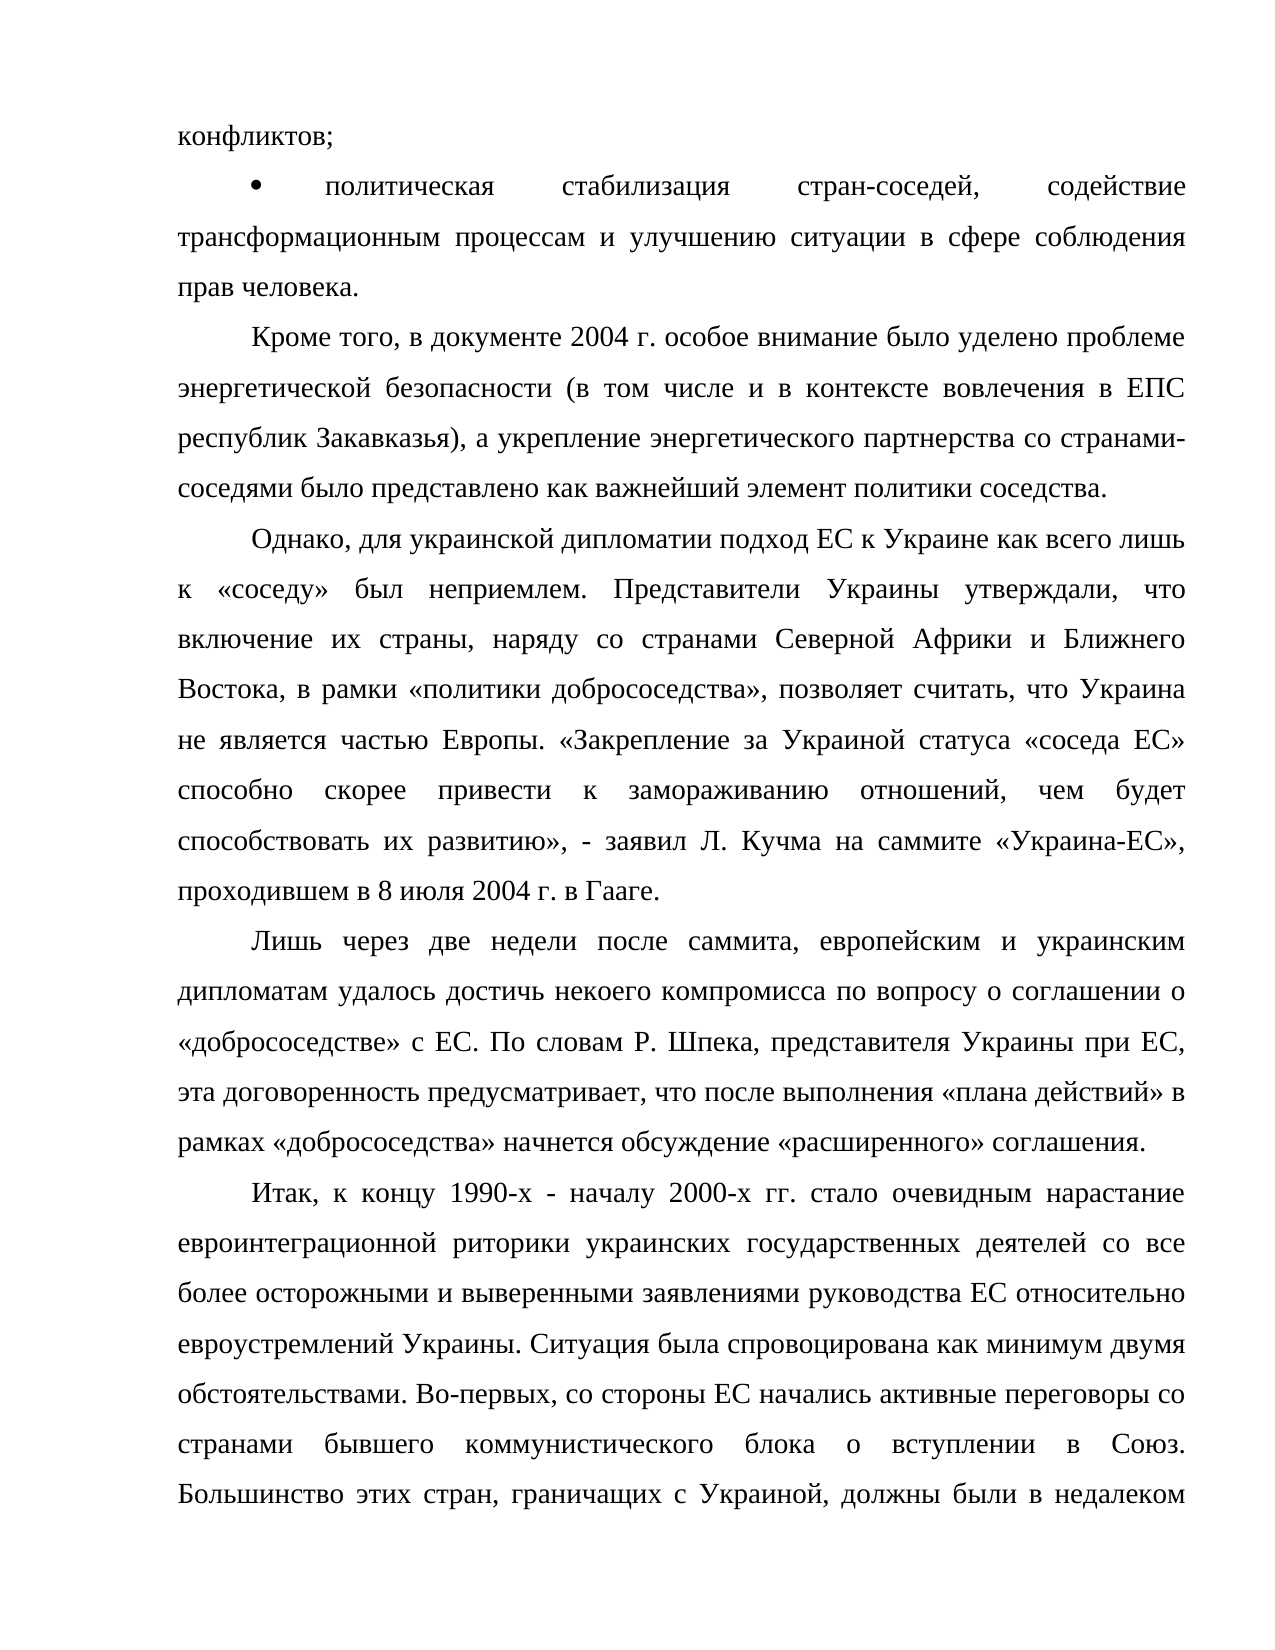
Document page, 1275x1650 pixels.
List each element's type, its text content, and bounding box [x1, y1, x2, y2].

text Однако, для украинской дипломатии подход ЕС к Украине как всего лишь к «соседу» был неприемлем. Представители Украины утверждали, что включение их страны, наряду со странами Северной Африки и Ближнего Востока, в рамки «политики добрососедства», позволяет считать, что Украина не является частью Европы. «Закрепление за Украиной статуса «соседа ЕС» способно скорее привести к замораживанию отношений, чем будет способствовать их развитию», - заявил Л. Кучма на саммите «Украина-ЕС», проходившем в 8 июля 2004 г. в Гааге. [177, 521, 1186, 906]
text Кроме того, в документе 2004 г. особое внимание было уделено проблеме энергетической безопасности (в том числе и в контексте вовлечения в ЕПС республик Закавказья), а укрепление энергетического партнерства со странами-соседями было представлено как важнейший элемент политики соседства. [177, 319, 1186, 504]
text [177, 1175, 1186, 1510]
text  политическая стабилизация стран-соседей, содействие трансформационным процессам и улучшению ситуации в сфере соблюдения прав человека. [177, 168, 1186, 303]
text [177, 118, 1186, 152]
text Лишь через две недели после саммита, европейским и украинским дипломатам удалось достичь некоего компромисса по вопросу о соглашении о «добрососедстве» с ЕС. По словам Р. Шпека, представителя Украины при ЕС, эта договоренность предусматривает, что после выполнения «плана действий» в рамках «добрососедства» начнется обсуждение «расширенного» соглашения. [177, 923, 1186, 1158]
